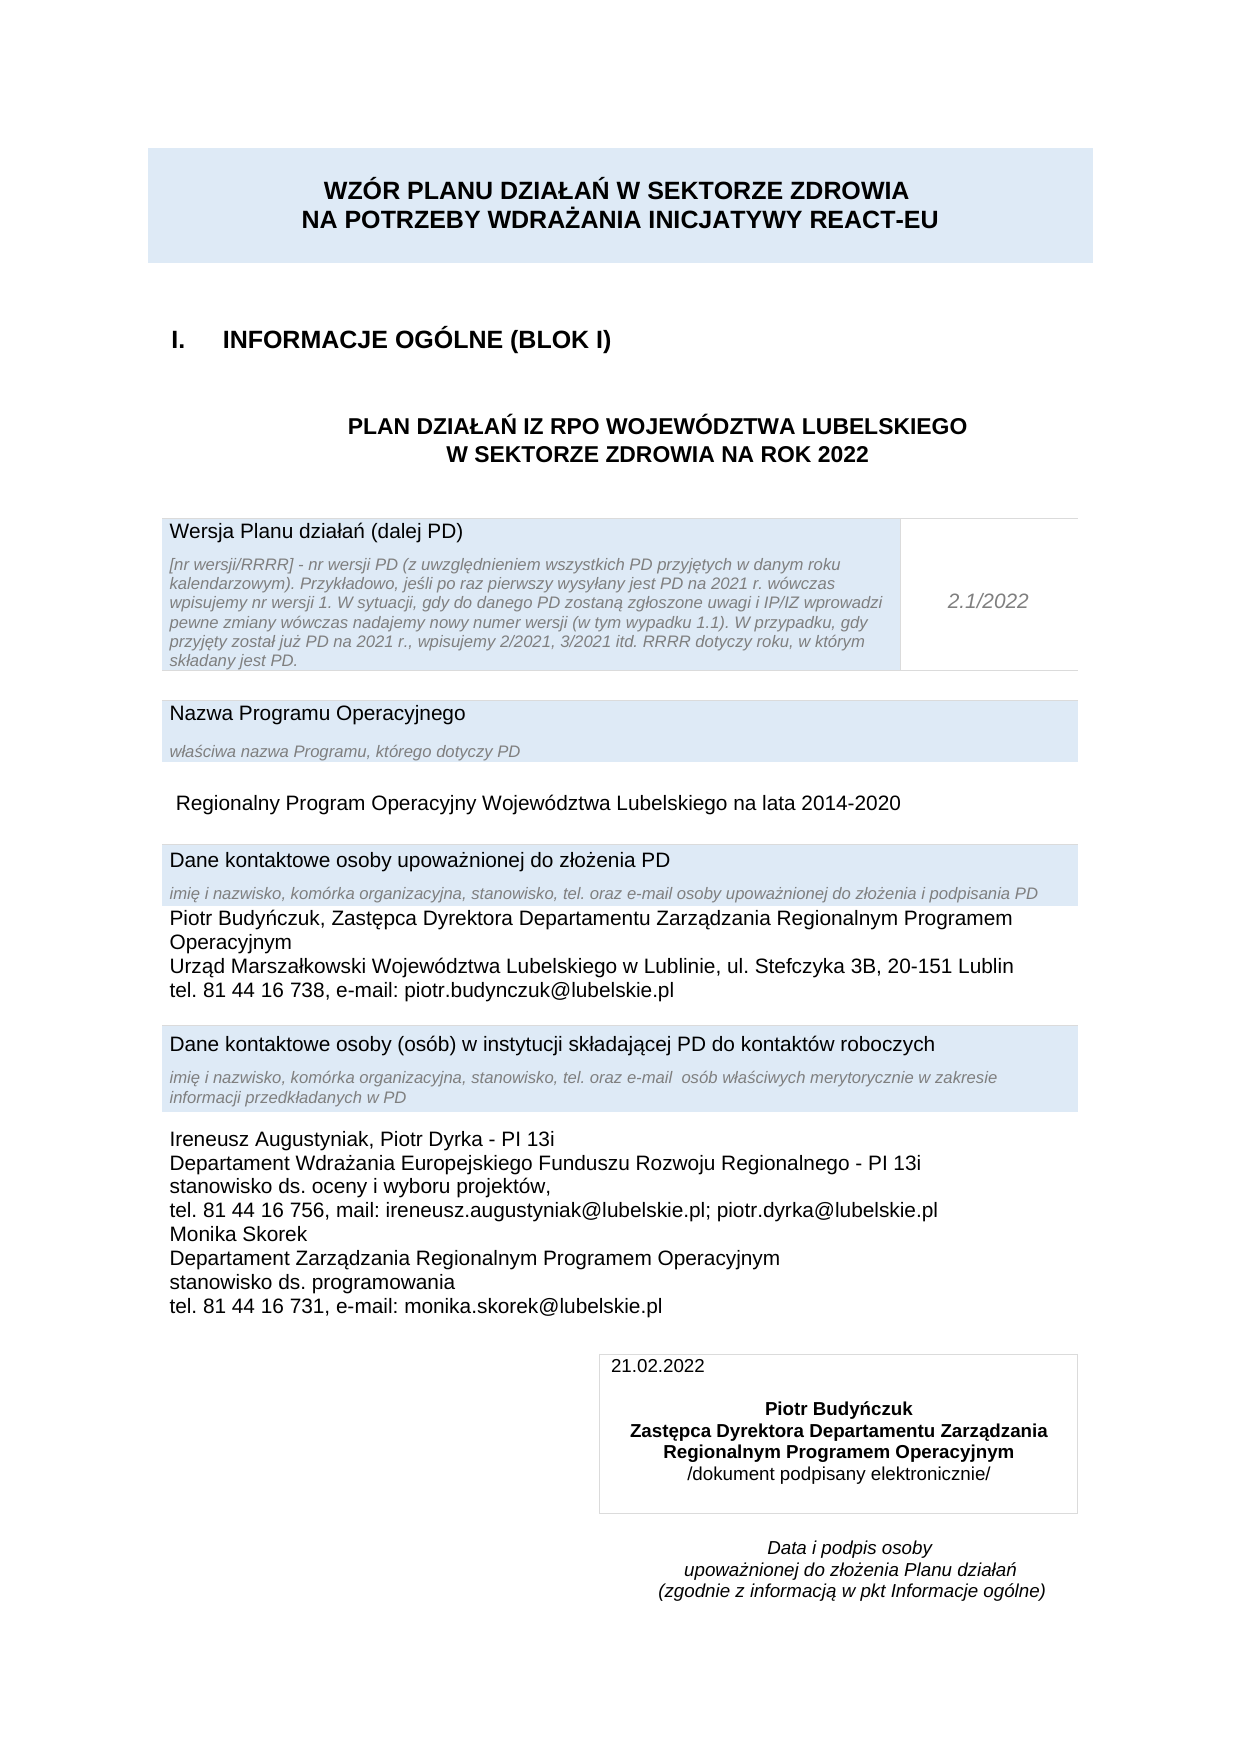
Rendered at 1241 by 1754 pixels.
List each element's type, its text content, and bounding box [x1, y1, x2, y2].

table_cell Piotr Budyńczuk, Zastępca Dyrektora Departamentu Zarządzania Regionalnym Programem Operacyjnym Urząd Marszałkowski Województwa Lubelskiego w Lublinie, ul. Stefczyka 3B, 20-151 Lublin tel. 81 44 16 738, e-mail: piotr.budynczuk@lubelskie.pl [162, 906, 1078, 1025]
table_header 2.1/2022 [901, 519, 1078, 670]
table_cell Dane kontaktowe osoby (osób) w instytucji składającej PD do kontaktów roboczych imię i nazwisko, komórka organizacyjna, stanowisko, tel. oraz e-mail osób właściwych merytorycznie w zakresie informacji przedkładanych w PD [162, 1026, 1078, 1112]
table_header Nazwa Programu Operacyjnego właściwa nazwa Programu, którego dotyczy PD [162, 701, 1078, 762]
list PLAN DZIAŁAŃ IZ RPO WOJEWÓDZTWA LUBELSKIEGO W SEKTORZE ZDROWIA NA ROK 2022 [223, 413, 1093, 468]
table_cell Regionalny Program Operacyjny Województwa Lubelskiego na lata 2014-2020 [162, 762, 1078, 844]
table_cell Ireneusz Augustyniak, Piotr Dyrka - PI 13i Departament Wdrażania Europejskiego Funduszu Rozwoju Regionalnego - PI 13i stanowisko ds. oceny i wyboru projektów, tel. 81 44 16 756, mail: ireneusz.augustyniak@lubelskie.pl; piotr.dyrka@lubelskie.pl Monika Skorek Departament Zarządzania Regionalnym Programem Operacyjnym stanowisko ds. programowania tel. 81 44 16 731, e-mail: monika.skorek@lubelskie.pl [162, 1112, 1078, 1332]
table_header 21.02.2022 Piotr Budyńczuk Zastępca Dyrektora Departamentu Zarządzania Regionalnym Programem Operacyjnym /dokument podpisany elektronicznie/ [600, 1355, 1077, 1513]
table_header Data i podpis osoby upoważnionej do złożenia Planu działań (zgodnie z informacją w pkt Informacje ogólne) [641, 1451, 1065, 1602]
text WZÓR PLANU DZIAŁAŃ W SEKTORZE ZDROWIA NA POTRZEBY WDRAŻANIA INICJATYWY REACT-EU [148, 176, 1093, 234]
table_cell Dane kontaktowe osoby upoważnionej do złożenia PD imię i nazwisko, komórka organizacyjna, stanowisko, tel. oraz e-mail osoby upoważnionej do złożenia i podpisania PD [162, 845, 1078, 906]
table_header Wersja Planu działań (dalej PD) [nr wersji/RRRR] - nr wersji PD (z uwzględnieniem wszystkich PD przyjętych w danym roku kalendarzowym). Przykładowo, jeśli po raz pierwszy wysyłany jest PD na 2021 r. wówczas wpisujemy nr wersji 1. W sytuacji, gdy do danego PD zostaną zgłoszone uwagi i IP/IZ wprowadzi pewne zmiany wówczas nadajemy nowy numer wersji (w tym wypadku 1.1). W przypadku, gdy przyjęty został już PD na 2021 r., wpisujemy 2/2021, 3/2021 itd. RRRR dotyczy roku, w którym składany jest PD. [162, 519, 900, 670]
list INFORMACJE OGÓLNE (BLOK I) [185, 325, 1093, 354]
